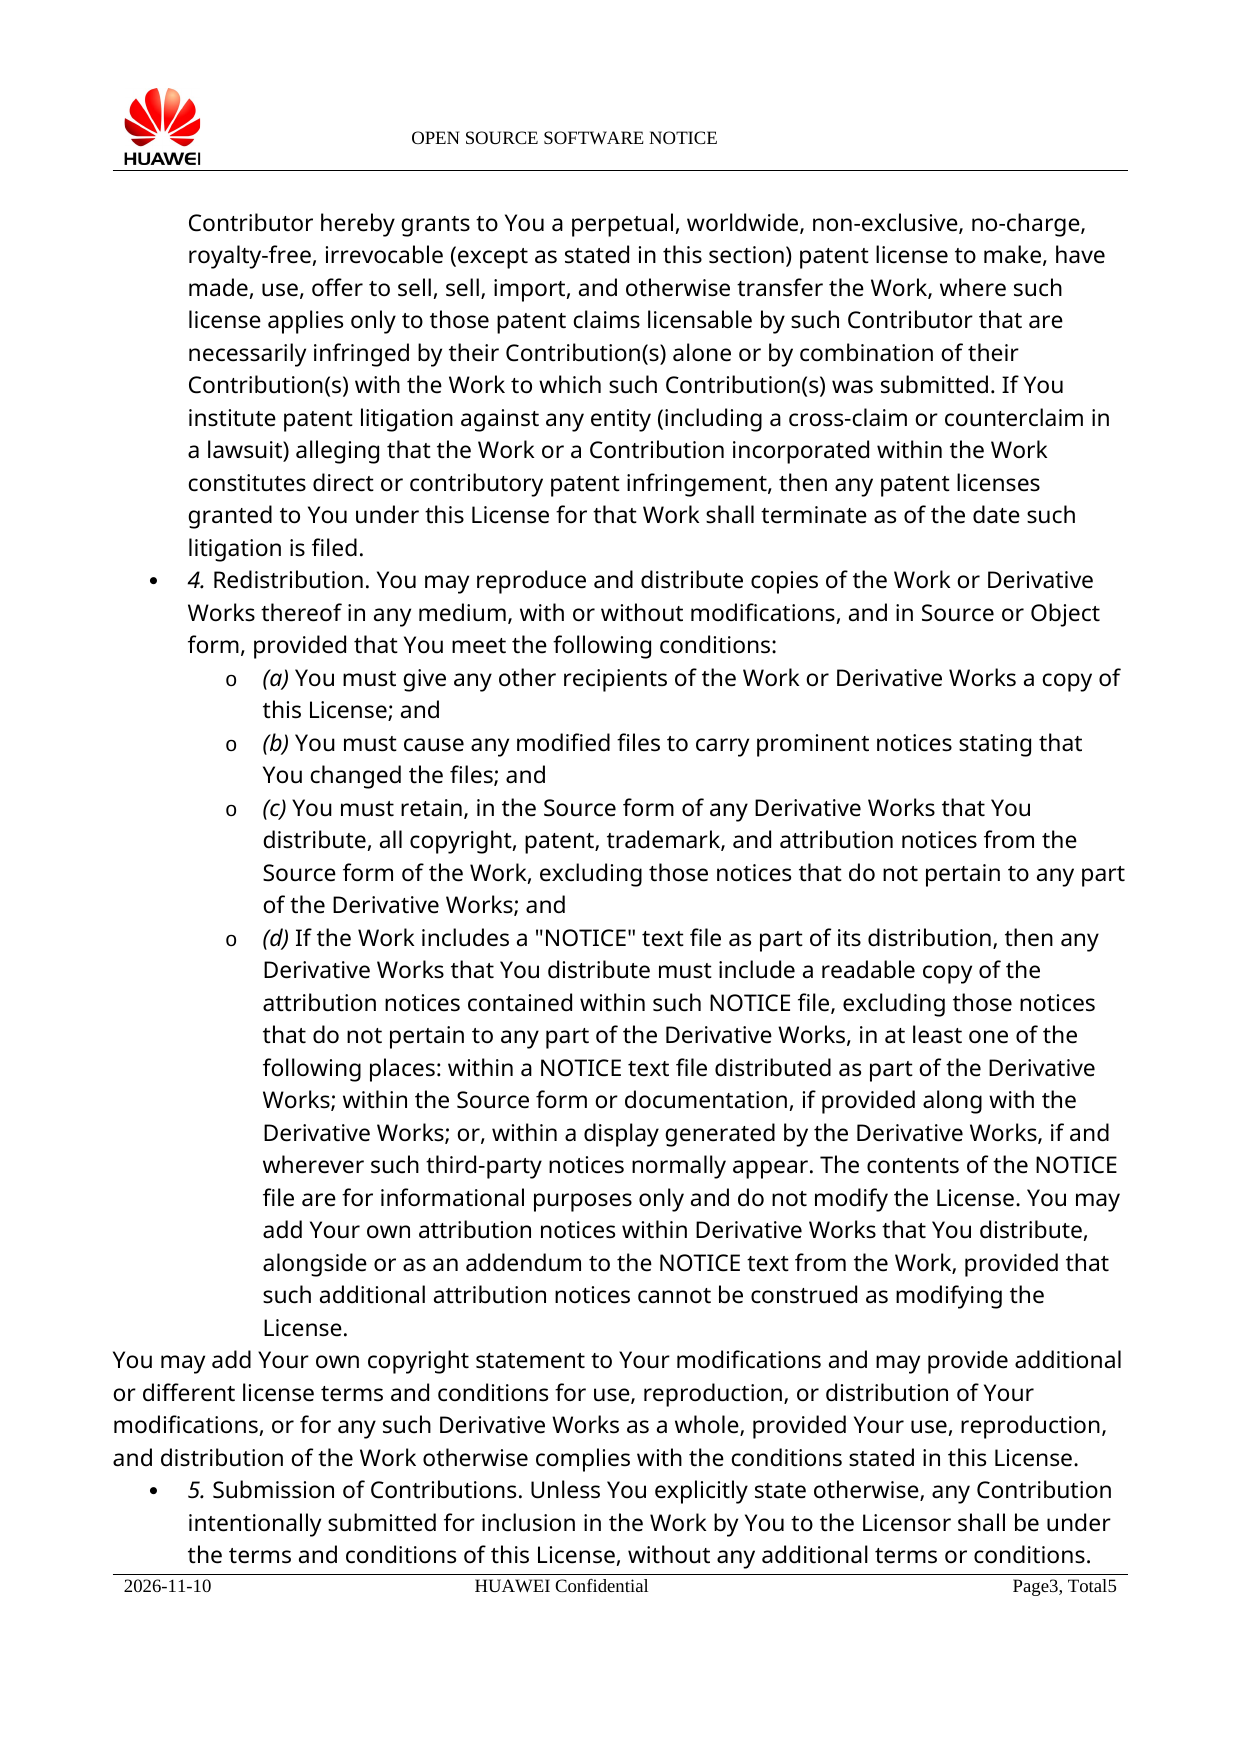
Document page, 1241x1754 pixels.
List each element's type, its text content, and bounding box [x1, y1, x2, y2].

list (c) You must retain, in the Source form of any Derivative Works that You distribute, all copyright, patent, trademark, and attribution notices from the Source form of the Work, excluding those notices that do not pertain to any part of the Derivative Works; and [225, 791, 1128, 921]
picture [124, 88, 201, 165]
list (b) You must cause any modified files to carry prominent notices stating that You changed the files; and [225, 726, 1128, 791]
list (d) If the Work includes a "NOTICE" text file as part of its distribution, then any Derivative Works that You distribute must include a readable copy of the attribution notices contained within such NOTICE file, excluding those notices that do not pertain to any part of the Derivative Works, in at least one of the following places: within a NOTICE text file distributed as part of the Derivative Works; within the Source form or documentation, if provided along with the Derivative Works; or, within a display generated by the Derivative Works, if and wherever such third-party notices normally appear. The contents of the NOTICE file are for informational purposes only and do not modify the License. You may add Your own attribution notices within Derivative Works that You distribute, alongside or as an addendum to the NOTICE text from the Work, provided that such additional attribution notices cannot be construed as modifying the License. [225, 921, 1128, 1344]
list (a) You must give any other recipients of the Work or Derivative Works a copy of this License; and [225, 661, 1128, 726]
text You may add Your own copyright statement to Your modifications and may provide additional or different license terms and conditions for use, reproduction, or distribution of Your modifications, or for any such Derivative Works as a whole, provided Your use, reproduction, and distribution of the Work otherwise complies with the conditions stated in this License. [112, 1344, 1128, 1474]
list 4. Redistribution. You may reproduce and distribute copies of the Work or Derivative Works thereof in any medium, with or without modifications, and in Source or Object form, provided that You meet the following conditions: [150, 564, 1128, 661]
